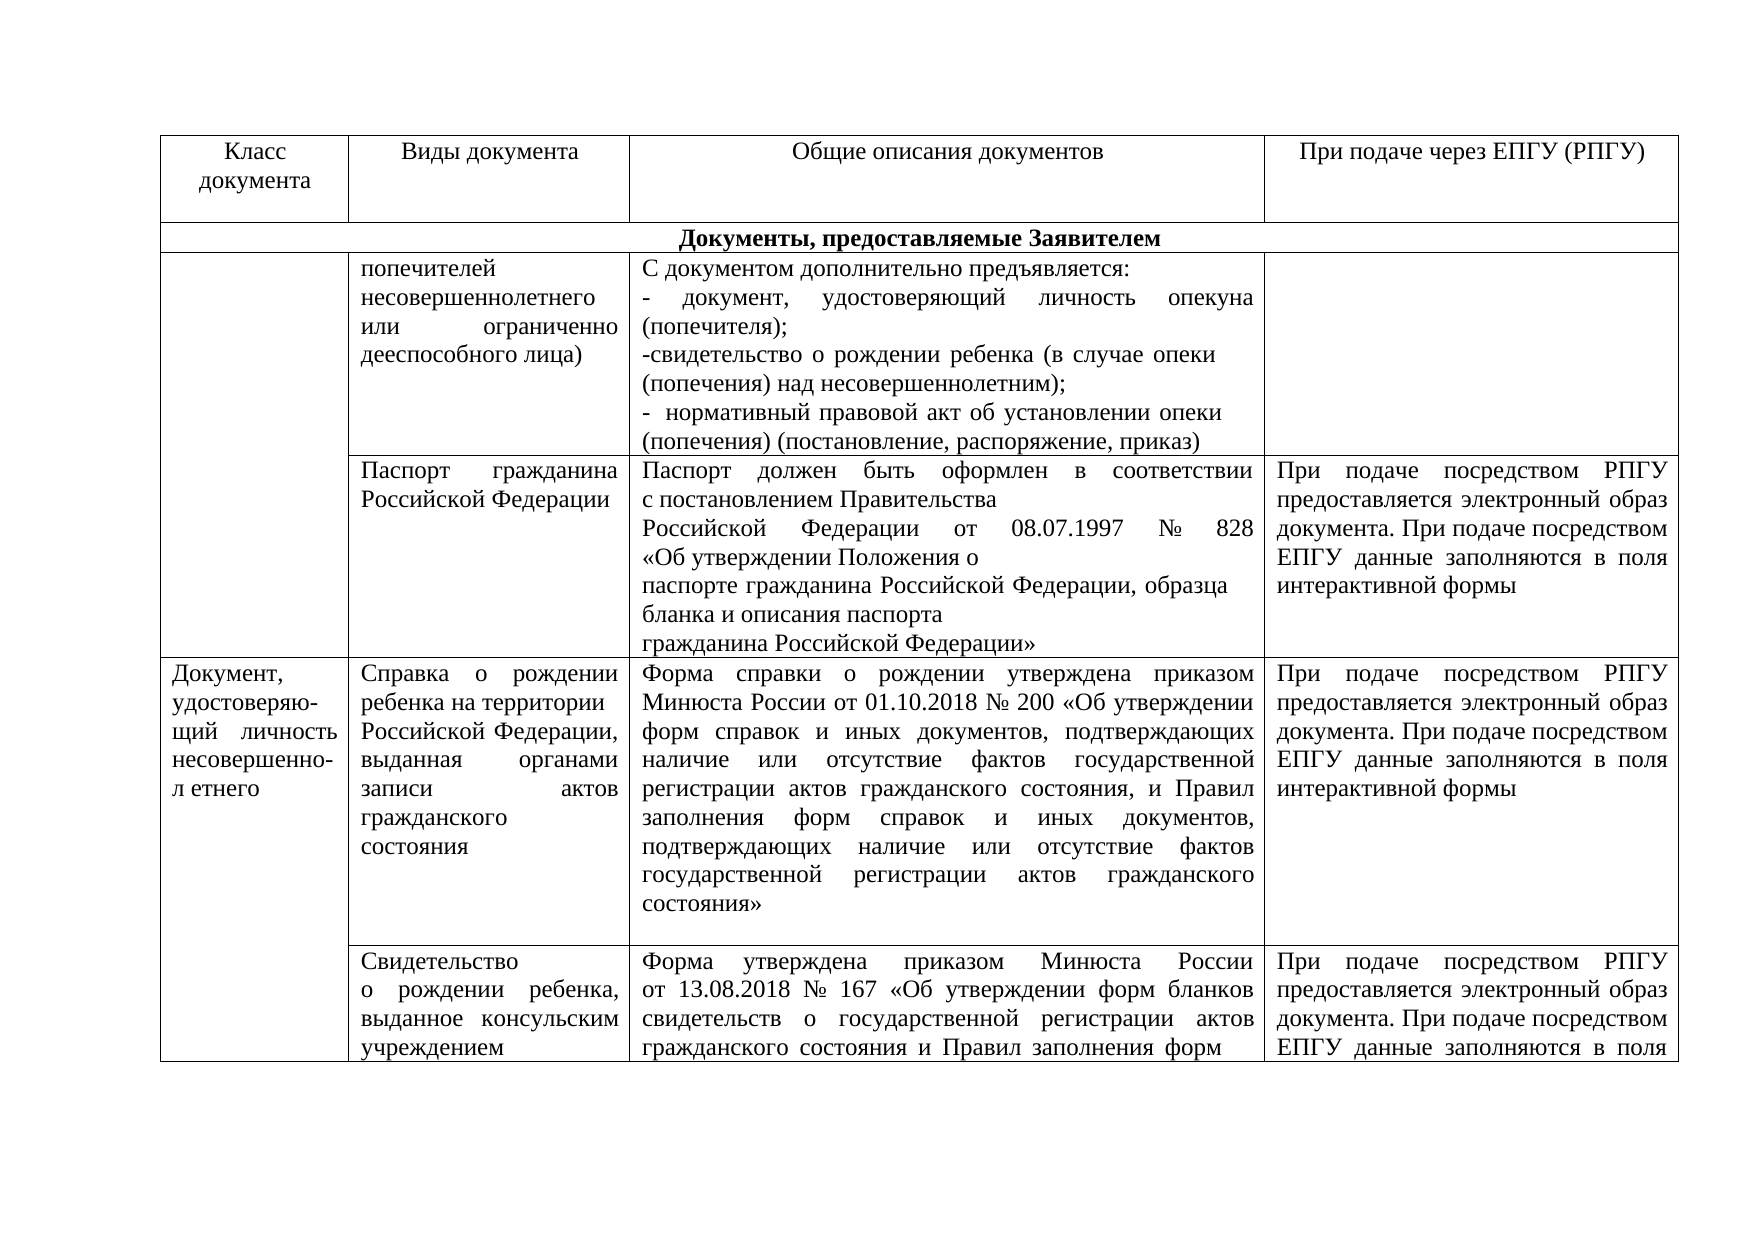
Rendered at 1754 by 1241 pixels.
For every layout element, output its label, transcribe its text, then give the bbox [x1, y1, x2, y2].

table_cell Документы, предоставляемые Заявителем [161, 223, 1678, 252]
table_header Класс документа [161, 136, 348, 222]
table_cell Форма утверждена приказом Минюста России от 13.08.2018 № 167 «Об утверждении форм бланков свидетельств о государственной регистрации актов гражданского состояния и Правил заполнения форм [630, 946, 1264, 1061]
table_cell [161, 253, 348, 657]
table_header Виды документа [349, 136, 629, 222]
table_cell Паспорт должен быть оформлен в соответствии с постановлением Правительства Российской Федерации от 08.07.1997 № 828 «Об утверждении Положения о паспорте гражданина Российской Федерации, образца бланка и описания паспорта гражданина Российской Федерации» [630, 456, 1264, 657]
table_header Общие описания документов [630, 136, 1264, 222]
table_cell Справка о рождении ребенка на территории Российской Федерации, выданная органами записи актов гражданского состояния [349, 658, 629, 945]
table_cell Паспорт гражданина Российской Федерации [349, 456, 629, 657]
table_cell При подаче посредством РПГУ предоставляется электронный образ документа. При подаче посредством ЕПГУ данные заполняются в поля интерактивной формы [1265, 658, 1678, 945]
table_cell При подаче посредством РПГУ предоставляется электронный образ документа. При подаче посредством ЕПГУ данные заполняются в поля интерактивной формы [1265, 456, 1678, 657]
table_cell [1265, 253, 1678, 454]
table_cell Форма справки о рождении утверждена приказом Минюста России от 01.10.2018 № 200 «Об утверждении форм справок и иных документов, подтверждающих наличие или отсутствие фактов государственной регистрации актов гражданского состояния, и Правил заполнения форм справок и иных документов, подтверждающих наличие или отсутствие фактов государственной регистрации актов гражданского состояния» [630, 658, 1264, 945]
table_cell Свидетельство о рождении ребенка, выданное консульским учреждением [349, 946, 629, 1061]
table_cell Документ, удостоверяю- щий личность несовершенно-л етнего [161, 658, 348, 1061]
table_cell С документом дополнительно предъявляется: документ, удостоверяющий личность опекуна (попечителя); -свидетельство о рождении ребенка (в случае опеки (попечения) над несовершеннолетним); нормативный правовой акт об установлении опеки (попечения) (постановление, распоряжение, приказ) [630, 253, 1264, 454]
table_cell При подаче посредством РПГУ предоставляется электронный образ документа. При подаче посредством ЕПГУ данные заполняются в поля [1265, 946, 1678, 1061]
table_cell попечителей несовершеннолетнего или ограниченно дееспособного лица) [349, 253, 629, 454]
table_header При подаче через ЕПГУ (РПГУ) [1265, 136, 1678, 222]
